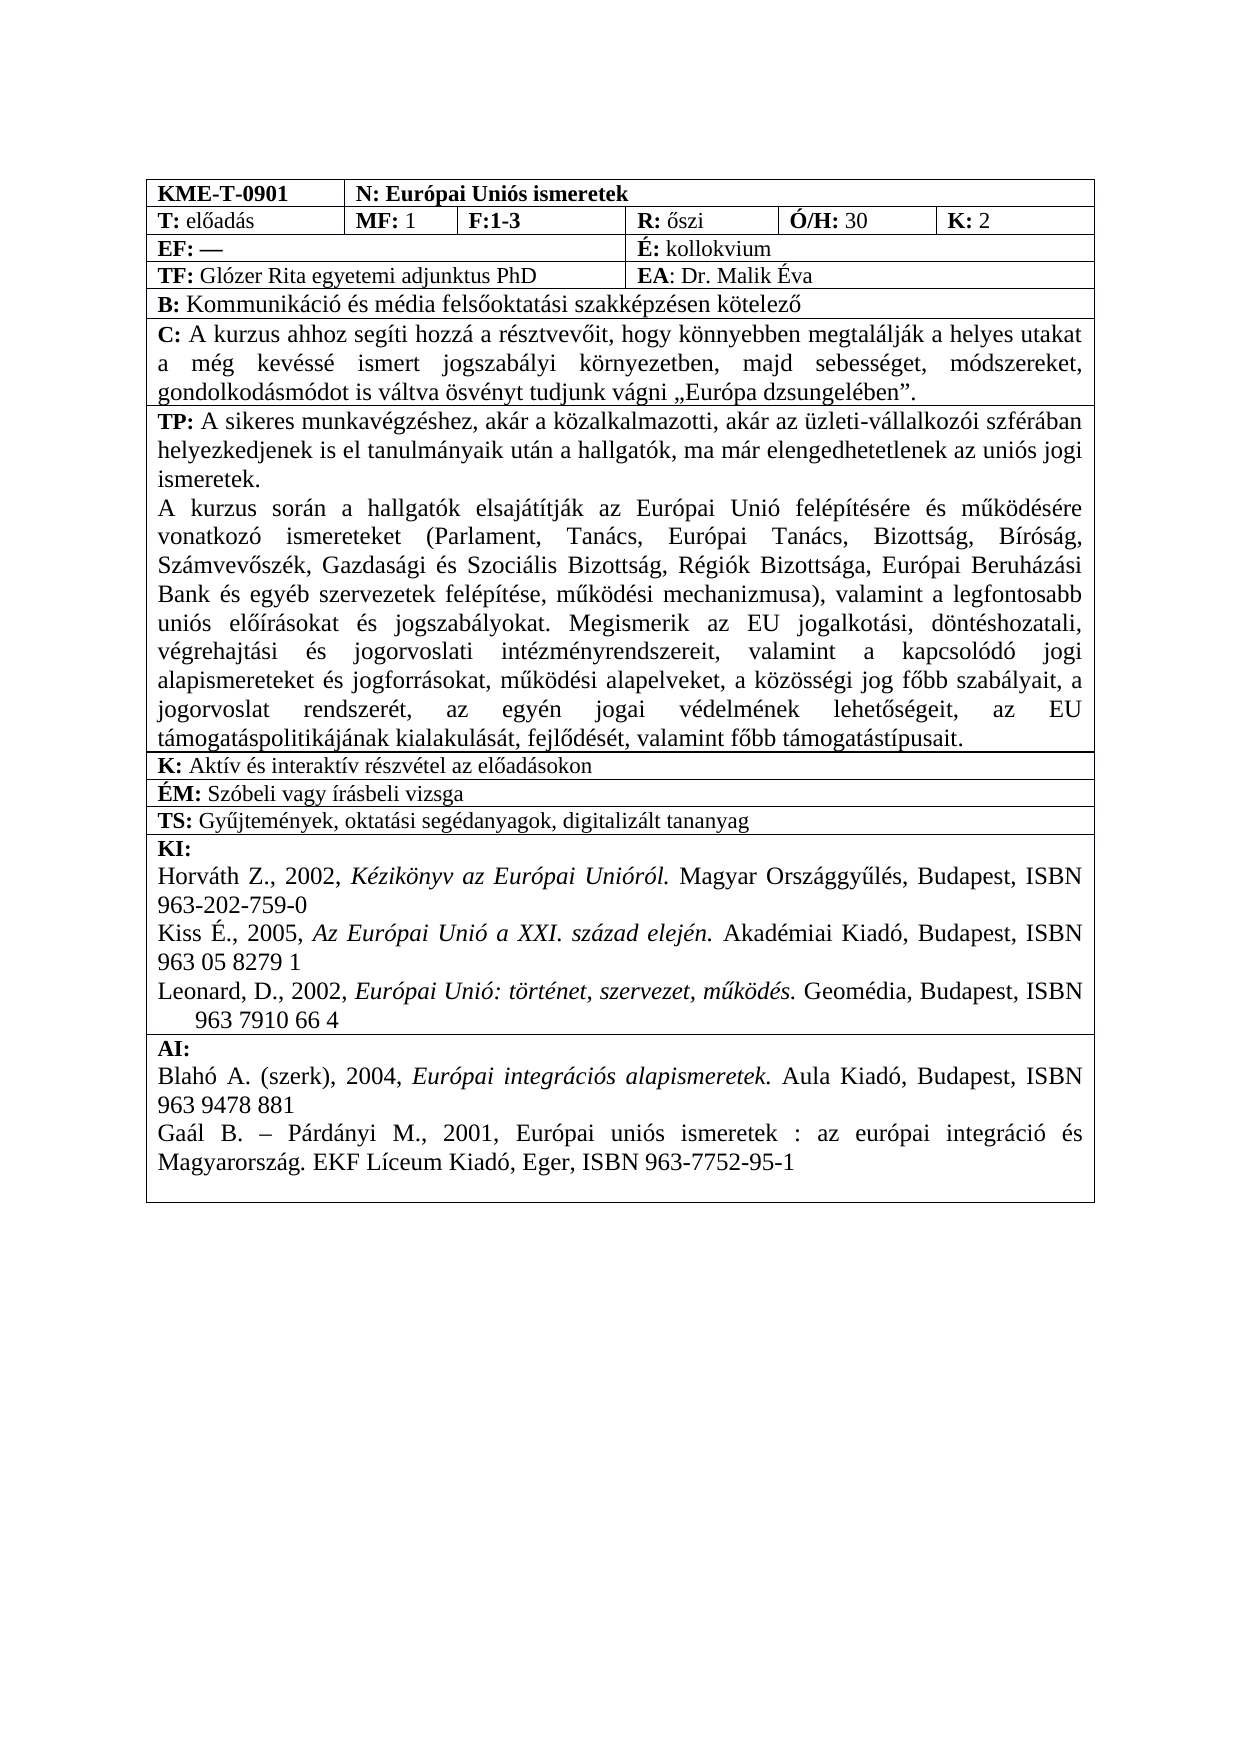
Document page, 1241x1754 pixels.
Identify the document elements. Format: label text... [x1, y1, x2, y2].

table_cell TS: Gyűjtemények, oktatási segédanyagok, digitalizált tananyag [147, 807, 1094, 834]
table_cell ÉM: Szóbeli vagy írásbeli vizsga [147, 780, 1094, 806]
table_cell T: előadás [147, 207, 344, 233]
table_cell R: őszi [626, 207, 778, 233]
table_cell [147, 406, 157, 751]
table_header KME-T-0901 [147, 180, 344, 206]
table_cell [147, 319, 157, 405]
table_cell É: kollokvium [626, 235, 1094, 261]
table_cell EA: Dr. Malik Éva [626, 262, 1094, 288]
table_header N: Európai Uniós ismeretek [345, 180, 1094, 206]
table_cell KI: Horváth Z., 2002, Kézikönyv az Európai Unióról. Magyar Országgyűlés, Budapest, ISBN 963-202-759-0 Kiss É., 2005, Az Európai Unió a XXI. század elején. Akadémiai Kiadó, Budapest, ISBN 963 05 8279 1 Leonard, D., 2002, Európai Unió: történet, szervezet, működés. Geomédia, Budapest, ISBN 963 7910 66 4 [147, 835, 1094, 1033]
table_cell F:1-3 [458, 207, 625, 233]
table_cell TF: Glózer Rita egyetemi adjunktus PhD [147, 262, 625, 288]
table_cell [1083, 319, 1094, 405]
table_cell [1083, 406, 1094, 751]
table_cell EF: — [147, 235, 625, 261]
table_cell B: Kommunikáció és média felsőoktatási szakképzésen kötelező [147, 289, 1094, 318]
table_cell MF: 1 [345, 207, 457, 233]
table_cell Ó/H: 30 [779, 207, 936, 233]
table_cell AI: Blahó A. (szerk), 2004, Európai integrációs alapismeretek. Aula Kiadó, Budapest, ISBN 963 9478 881 Gaál B. – Párdányi M., 2001, Európai uniós ismeretek : az európai integráció és Magyarország. EKF Líceum Kiadó, Eger, ISBN 963-7752-95-1 [147, 1035, 1094, 1202]
table_cell K: Aktív és interaktív részvétel az előadásokon [147, 753, 1094, 779]
table_cell K: 2 [937, 207, 1094, 233]
